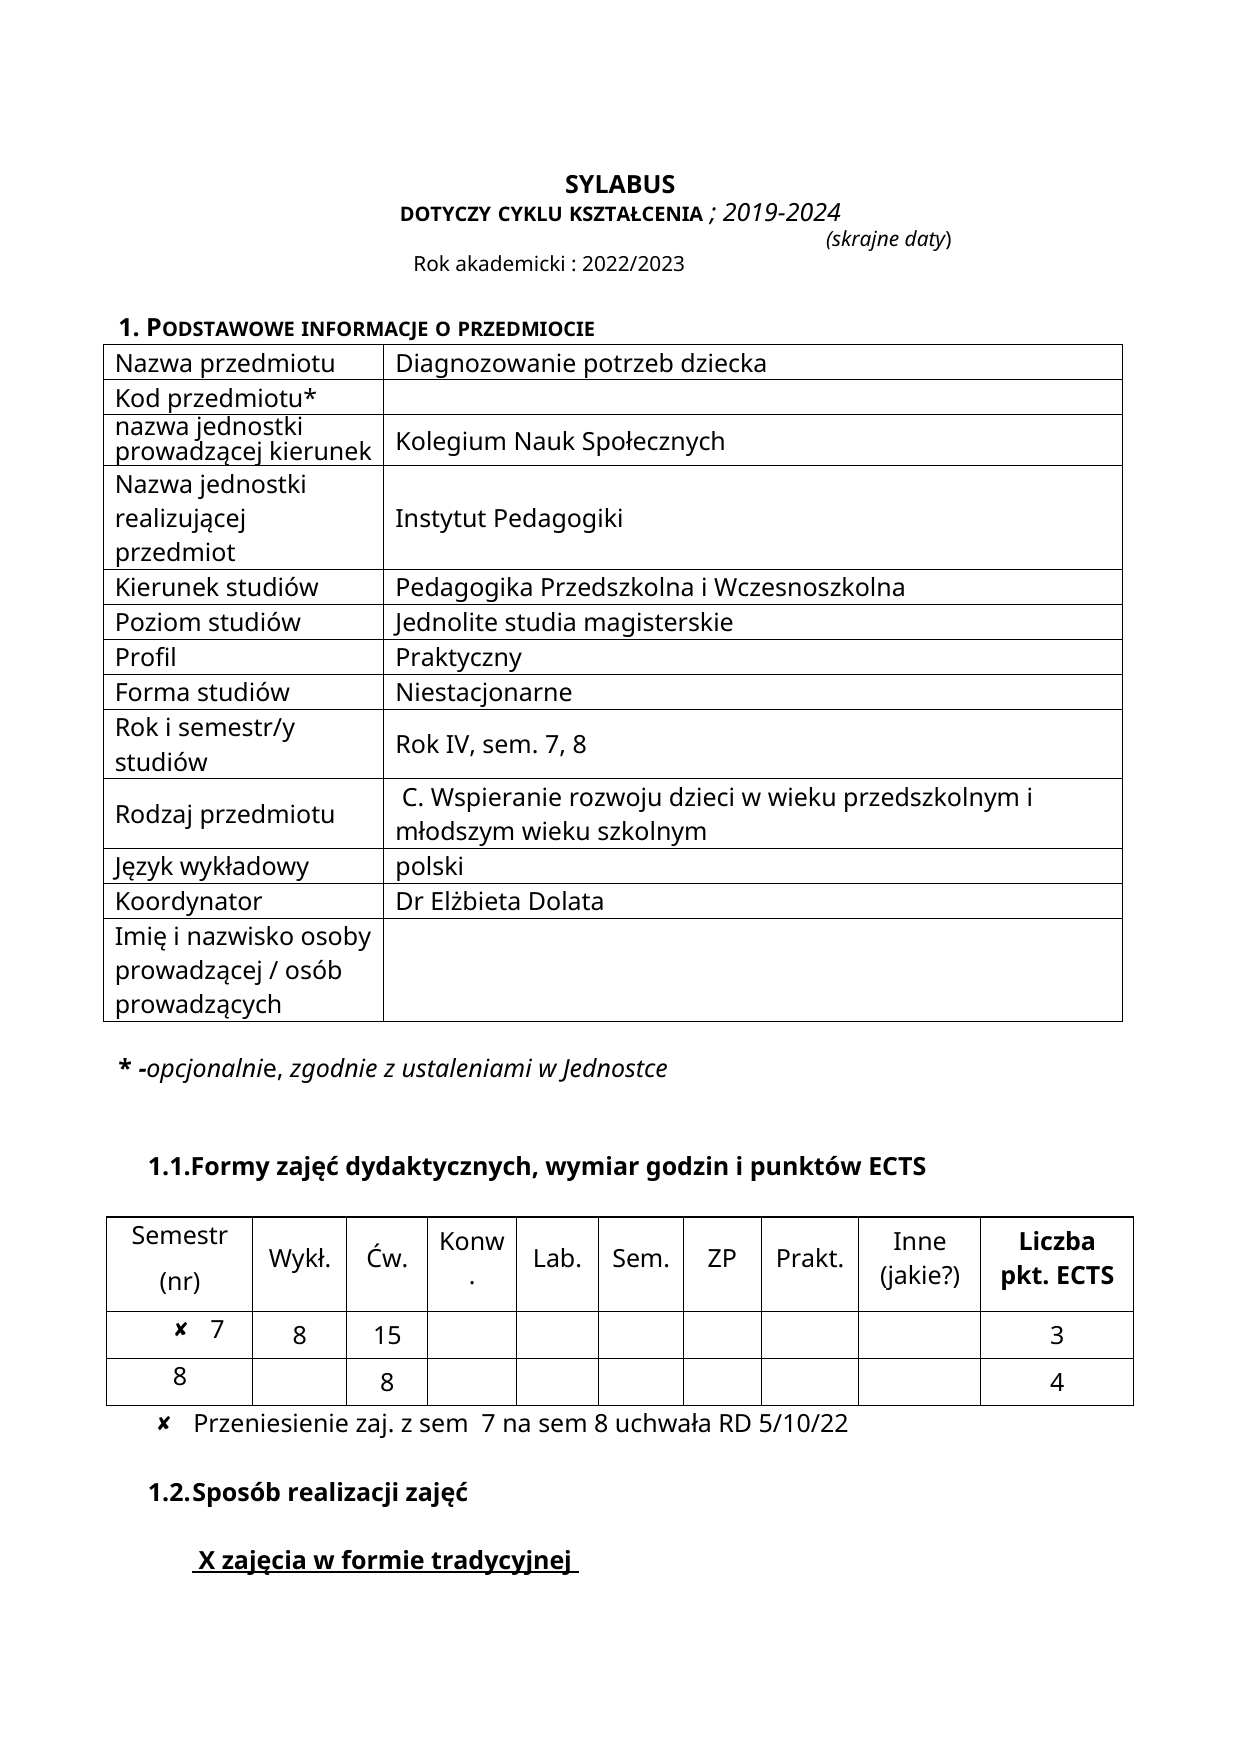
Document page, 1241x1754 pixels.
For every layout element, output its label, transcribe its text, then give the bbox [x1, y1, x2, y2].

table_cell [428, 1312, 516, 1358]
table_cell Forma studiów [104, 675, 383, 709]
table_header Ćw. [347, 1218, 427, 1311]
table_cell [599, 1312, 683, 1358]
table_cell 3 [981, 1312, 1133, 1358]
table_cell polski [384, 849, 1122, 882]
table_cell Profil [104, 640, 383, 674]
table_cell [762, 1359, 858, 1405]
table_cell Rok i semestr/y studiów [104, 710, 383, 778]
text SYLABUS [118, 167, 1122, 201]
table_cell Koordynator [104, 884, 383, 918]
table_cell Niestacjonarne [384, 675, 1122, 709]
table_header Sem. [599, 1218, 683, 1311]
table_header Nazwa przedmiotu [104, 345, 383, 379]
table_cell [517, 1359, 598, 1405]
table_cell Instytut Pedagogiki [384, 466, 1122, 569]
text 1. Podstawowe informacje o przedmiocie [118, 310, 1122, 344]
table_cell C. Wspieranie rozwoju dzieci w wieku przedszkolnym i młodszym wieku szkolnym [384, 779, 1122, 847]
table_cell Poziom studiów [104, 605, 383, 639]
table_cell [517, 1312, 598, 1358]
table_header ZP [684, 1218, 761, 1311]
table_header Konw. [428, 1218, 516, 1311]
table_header Lab. [517, 1218, 598, 1311]
table_cell [762, 1312, 858, 1358]
table_cell Jednolite studia magisterskie [384, 605, 1122, 639]
table_header Semestr (nr) [107, 1218, 252, 1311]
text 1.1.Formy zajęć dydaktycznych, wymiar godzin i punktów ECTS [148, 1148, 1122, 1182]
table_cell [684, 1359, 761, 1405]
table_cell [428, 1359, 516, 1405]
table_cell 8 [347, 1359, 427, 1405]
table_cell 7 [107, 1312, 252, 1358]
table_cell Kierunek studiów [104, 570, 383, 604]
table_cell Praktyczny [384, 640, 1122, 674]
table_cell Pedagogika Przedszkolna i Wczesnoszkolna [384, 570, 1122, 604]
text 1.2. Sposób realizacji zajęć [148, 1474, 1122, 1508]
table_cell 8 [253, 1312, 346, 1358]
table_cell Kod przedmiotu* [104, 380, 383, 414]
table_cell Imię i nazwisko osoby prowadzącej / osób prowadzących [104, 919, 383, 1021]
table_cell Dr Elżbieta Dolata [384, 884, 1122, 918]
table_cell 4 [981, 1359, 1133, 1405]
table_cell nazwa jednostki prowadzącej kierunek [104, 415, 383, 465]
table_cell 8 [107, 1359, 252, 1405]
text X zajęcia w formie tradycyjnej [192, 1542, 1122, 1576]
text Rok akademicki : 2022/2023 [118, 251, 1122, 276]
table_cell [599, 1359, 683, 1405]
table_cell Nazwa jednostki realizującej przedmiot [104, 466, 383, 569]
table_cell Rok IV, sem. 7, 8 [384, 710, 1122, 778]
table_header Inne (jakie?) [859, 1218, 980, 1311]
table_cell [253, 1359, 346, 1405]
table_header Prakt. [762, 1218, 858, 1311]
table_cell 15 [347, 1312, 427, 1358]
text (skrajne daty) [118, 226, 1122, 251]
table_cell [859, 1312, 980, 1358]
text dotyczy cyklu kształcenia ; 2019-2024 [118, 201, 1122, 226]
table_cell [684, 1312, 761, 1358]
table_header Diagnozowanie potrzeb dziecka [384, 345, 1122, 379]
table_cell [384, 919, 1122, 1021]
table_cell Rodzaj przedmiotu [104, 779, 383, 847]
table_header Wykł. [253, 1218, 346, 1311]
text * -opcjonalnie, zgodnie z ustaleniami w Jednostce [118, 1051, 1122, 1085]
table_cell [384, 380, 1122, 414]
table_cell Język wykładowy [104, 849, 383, 882]
table_cell Kolegium Nauk Społecznych [384, 415, 1122, 465]
table_header Liczba pkt. ECTS [981, 1218, 1133, 1311]
list Przeniesienie zaj. z sem 7 na sem 8 uchwała RD 5/10/22 [156, 1406, 1122, 1440]
table_cell [859, 1359, 980, 1405]
